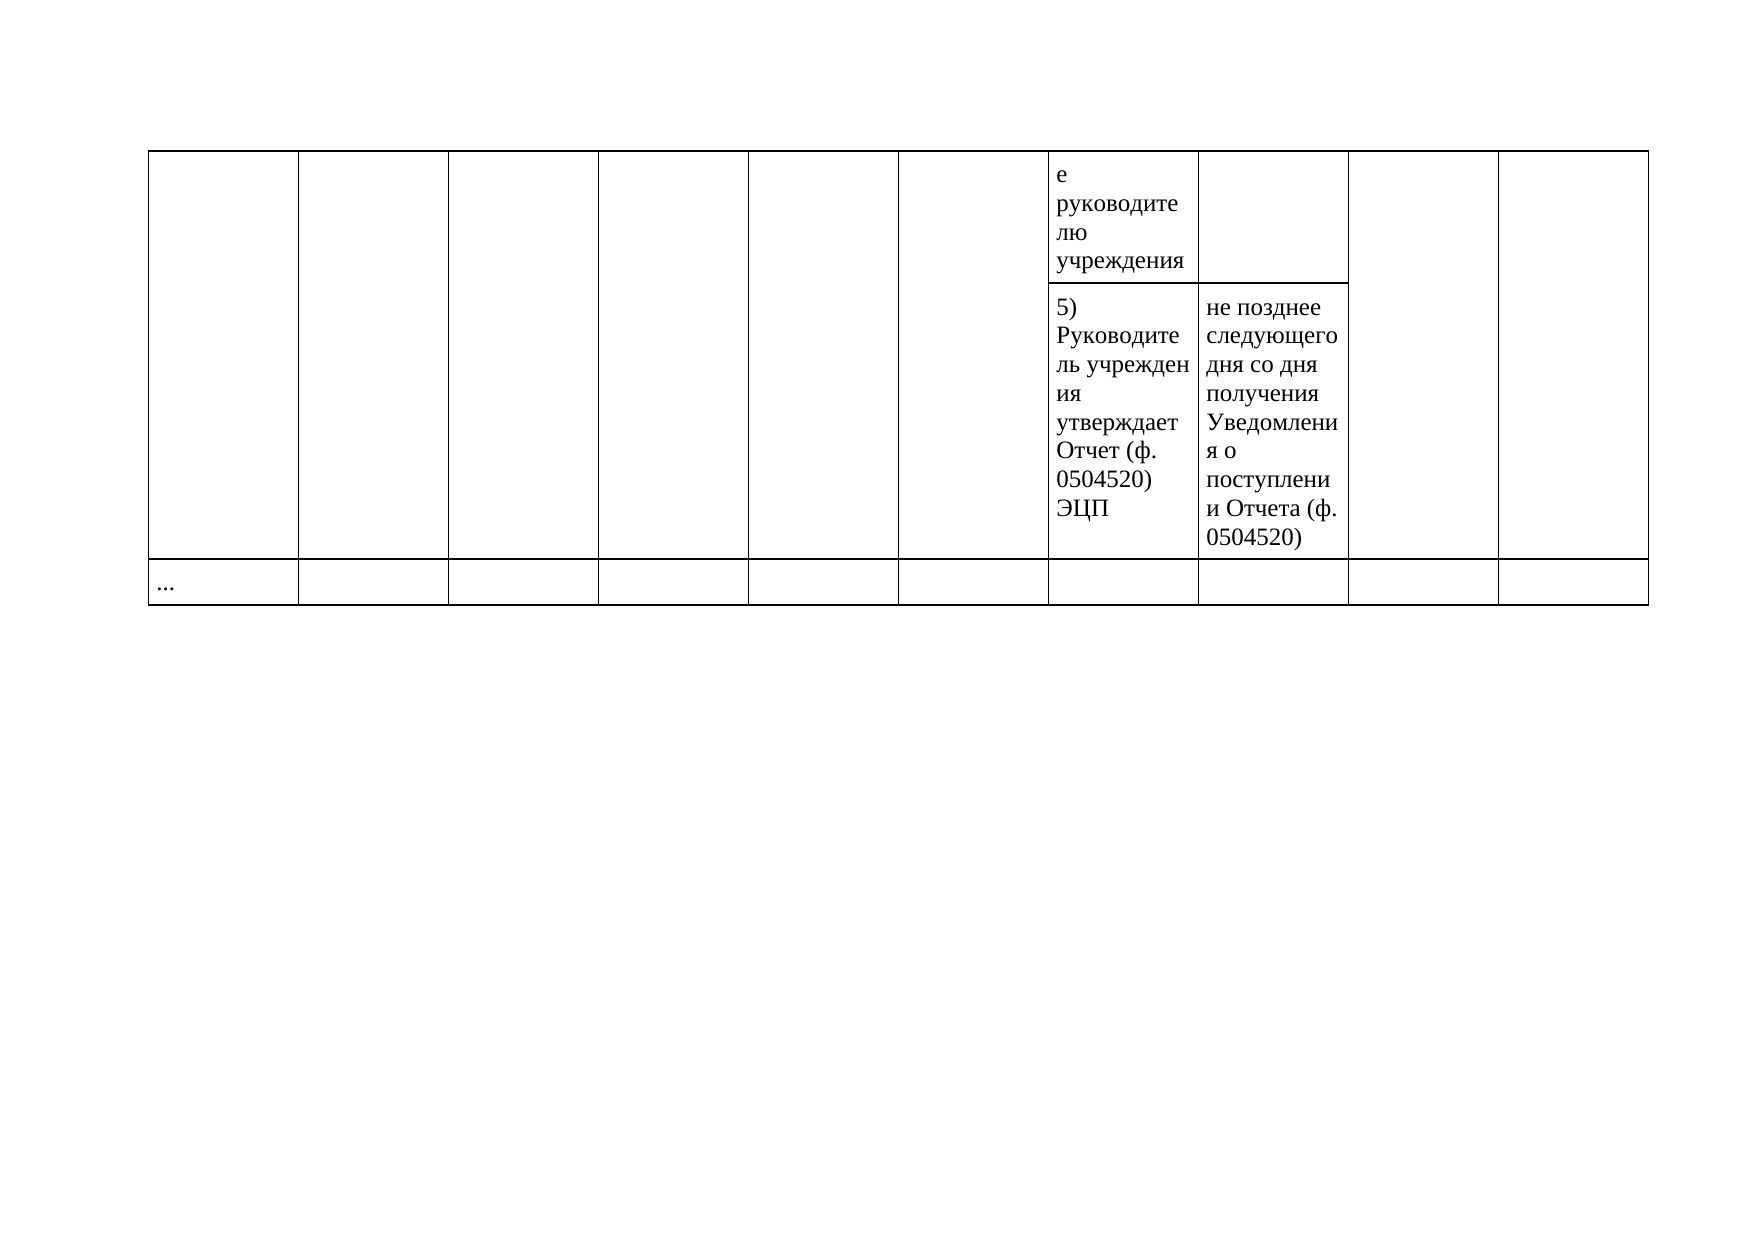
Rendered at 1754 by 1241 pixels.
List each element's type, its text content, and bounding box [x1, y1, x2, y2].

table_cell 5) Руководитель учреждения утверждает Отчет (ф. 0504520) ЭЦП [1049, 284, 1198, 558]
table_cell [299, 560, 448, 604]
table_cell ... [149, 560, 298, 604]
table_cell [1349, 560, 1498, 604]
table_cell [1049, 560, 1198, 604]
table_cell [749, 560, 898, 604]
table_cell [1199, 560, 1348, 604]
table_cell [1499, 560, 1648, 604]
table_cell не позднее следующего дня со дня получения Уведомления о поступлении Отчета (ф. 0504520) [1199, 284, 1348, 558]
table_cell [1049, 152, 1198, 282]
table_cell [1199, 152, 1348, 282]
table_cell [599, 560, 748, 604]
table_cell [899, 560, 1048, 604]
table_cell [449, 560, 598, 604]
